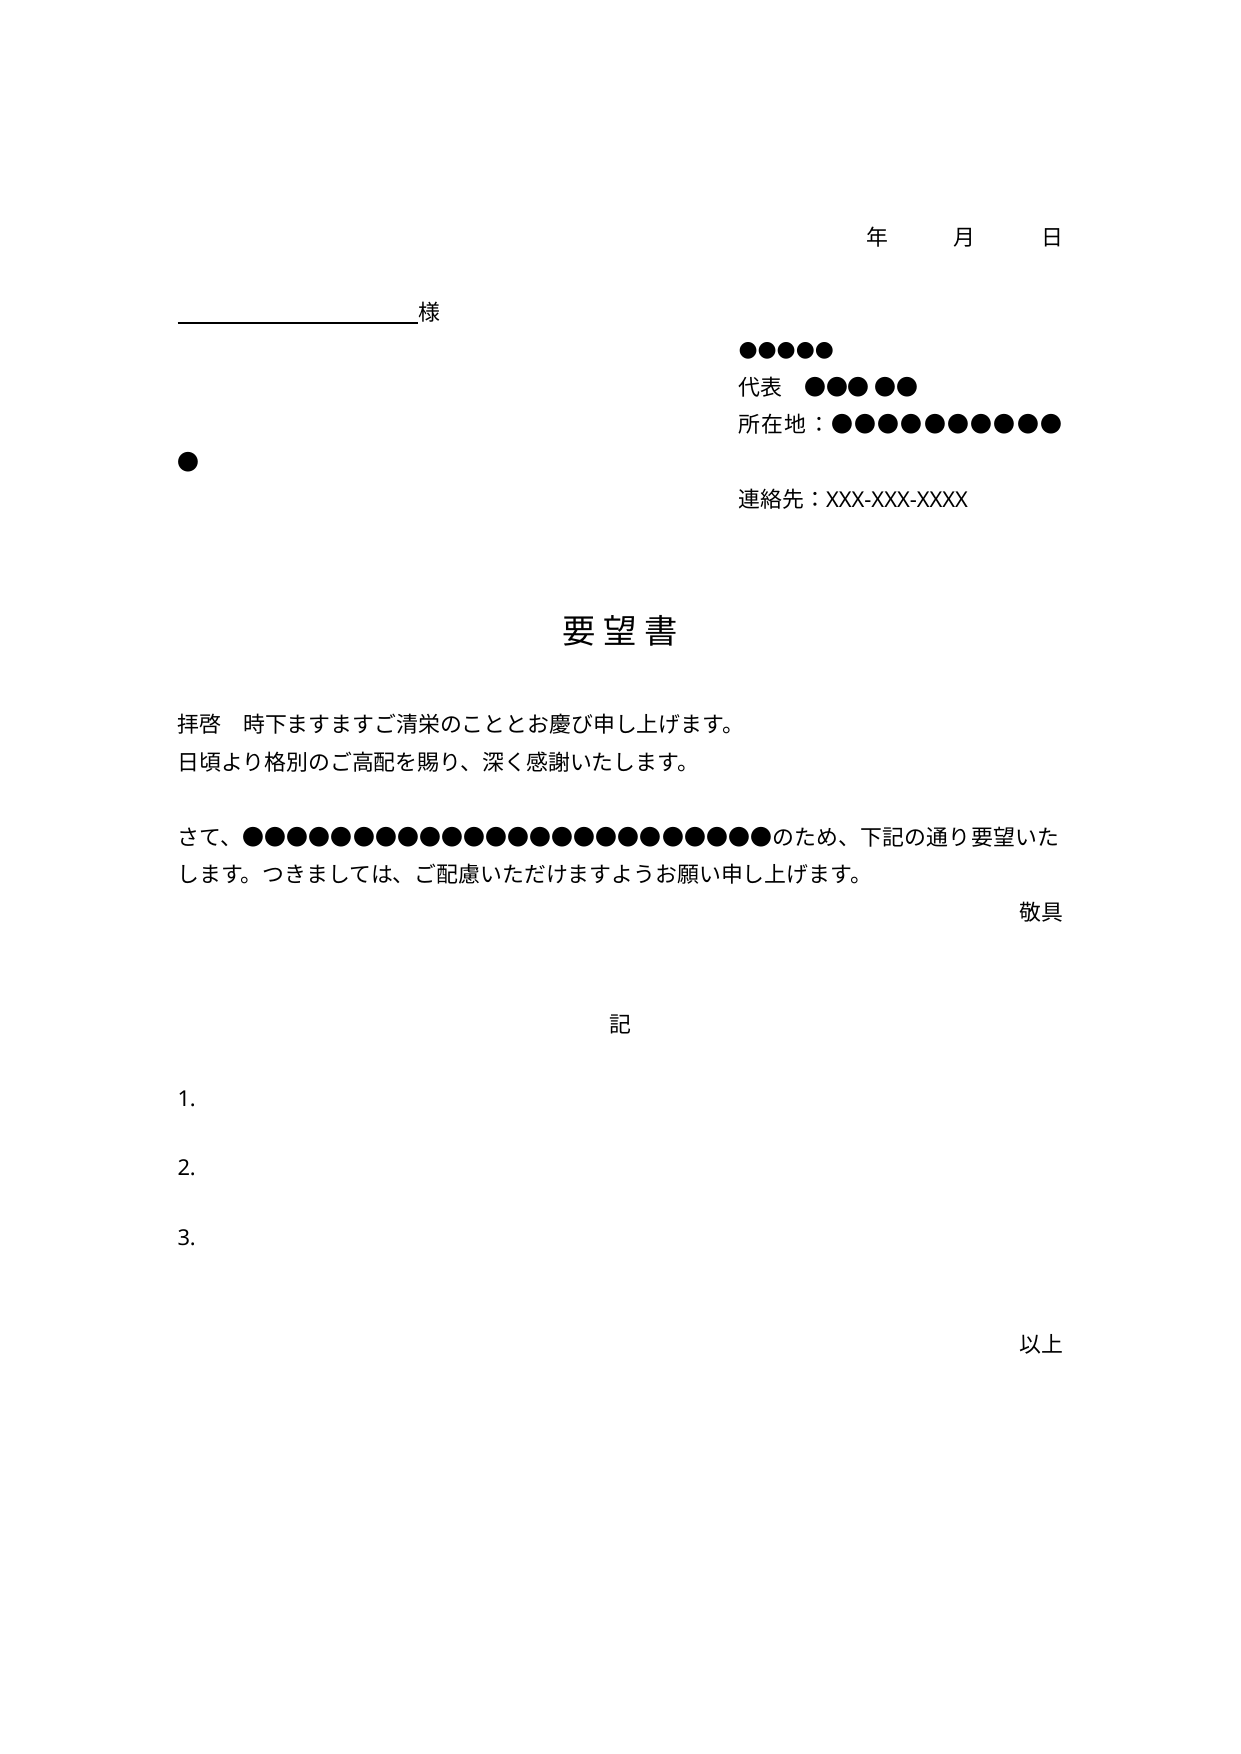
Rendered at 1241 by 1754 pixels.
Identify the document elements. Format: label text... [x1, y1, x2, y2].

text 要 望 書 [177, 592, 1063, 667]
text 代表 ●●● ●● [177, 367, 1063, 404]
text さて、●●●●●●●●●●●●●●●●●●●●●●●●のため、下記の通り要望いたします。つきましては、ご配慮いただけますようお願い申し上げます。 [177, 817, 1063, 892]
text 様 [177, 292, 1063, 329]
text 所在地：●●●●●●●●●●● [177, 404, 1063, 479]
text 3. [177, 1218, 1063, 1255]
text 年 月 日 [177, 217, 1063, 254]
text 敬具 [177, 892, 1063, 929]
text 日頃より格別のご高配を賜り、深く感謝いたします。 [177, 742, 1063, 779]
text 以上 [177, 1324, 1063, 1362]
text 2. [177, 1148, 1063, 1186]
subtitle 記 [177, 1004, 1063, 1042]
text 拝啓 時下ますますご清栄のこととお慶び申し上げます。 [177, 704, 1063, 742]
text 1. [177, 1079, 1063, 1117]
text ●●●●● [177, 329, 1063, 367]
text 連絡先：XXX-XXX-XXXX [177, 479, 1063, 517]
